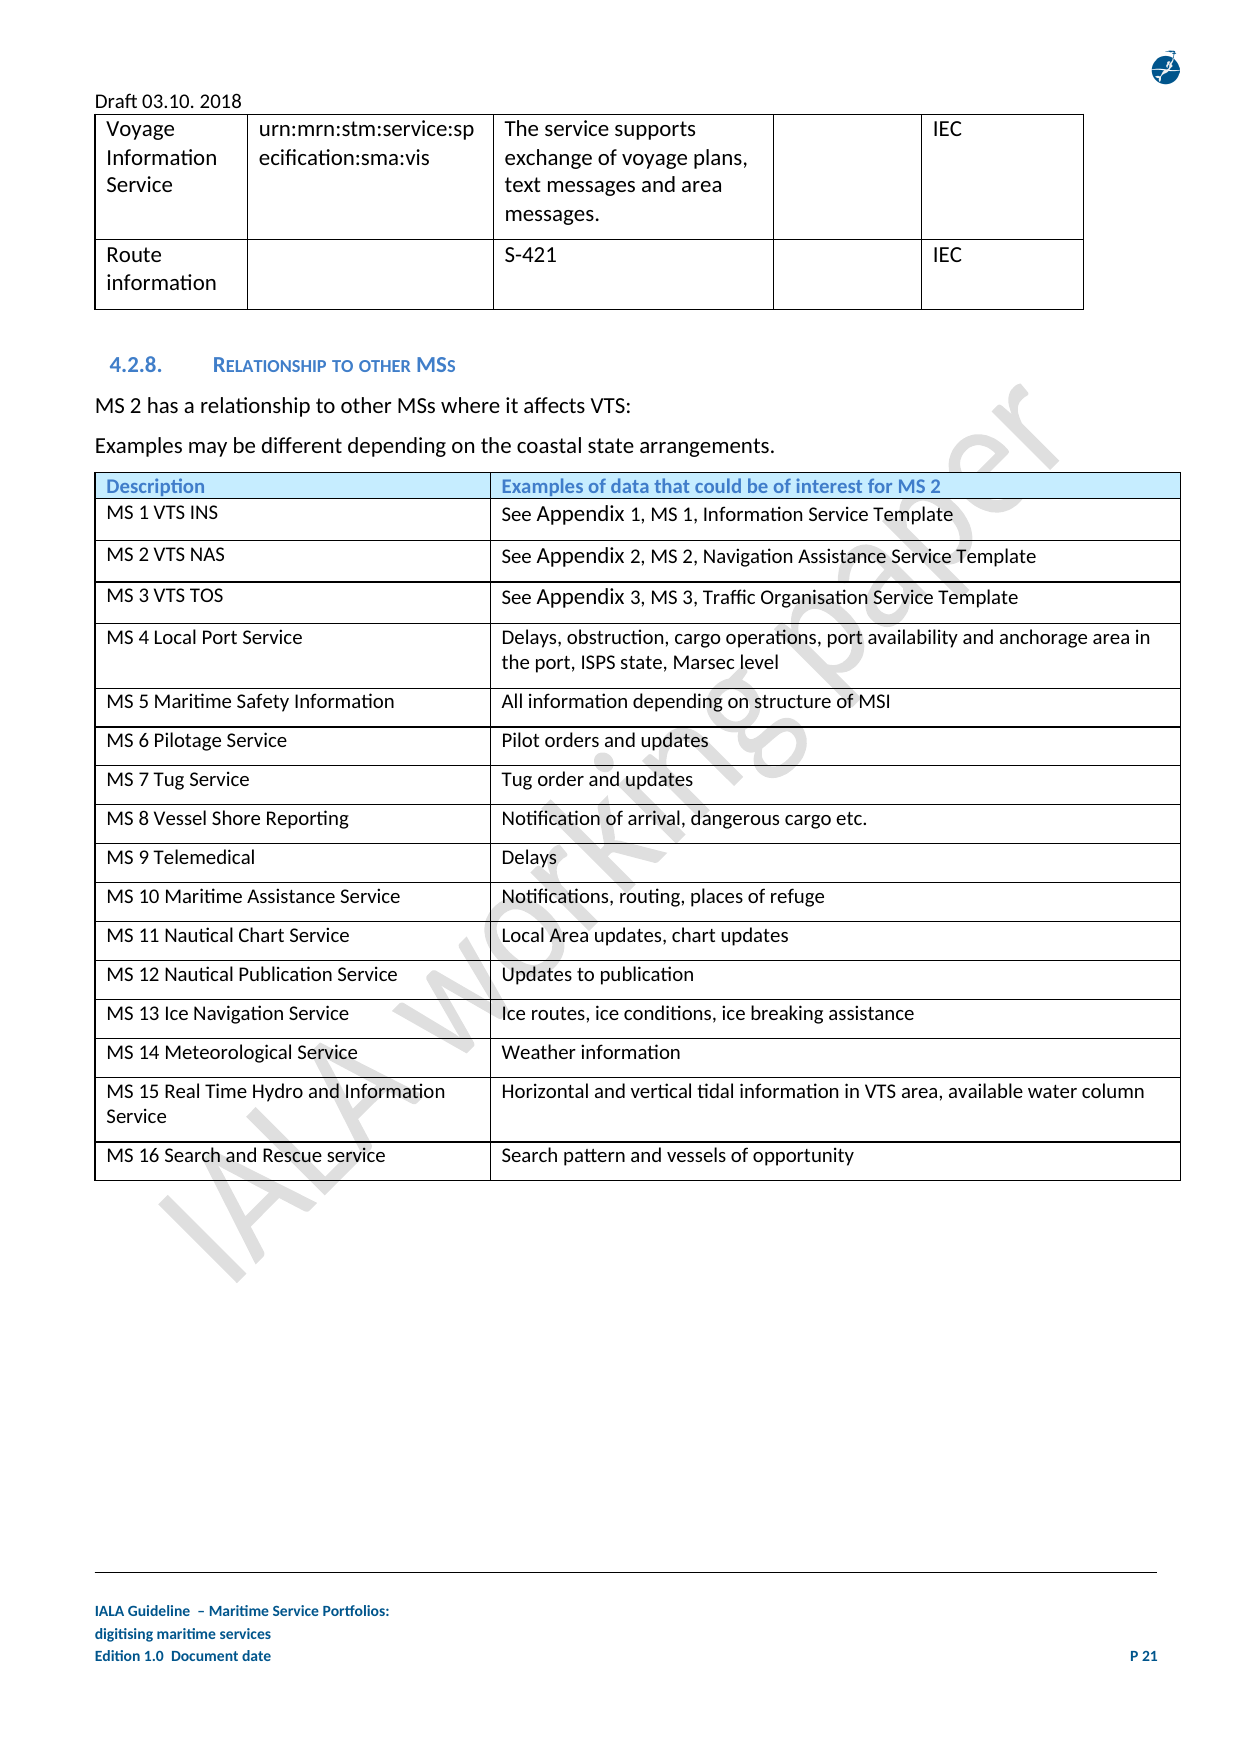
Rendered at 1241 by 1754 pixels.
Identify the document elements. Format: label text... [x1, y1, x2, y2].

table_cell Updates to publication [491, 961, 1180, 999]
table_cell MS 1 VTS INS [96, 499, 490, 540]
table_cell MS 15 Real Time Hydro and Information Service [96, 1078, 490, 1141]
table_cell Pilot orders and updates [491, 728, 1180, 765]
table_cell Search pattern and vessels of opportunity [491, 1143, 1180, 1180]
table_cell All information depending on structure of MSI [491, 689, 1180, 726]
table_cell Horizontal and vertical tidal information in VTS area, available water column [491, 1078, 1180, 1141]
table_cell [774, 115, 921, 239]
table_header Examples of data that could be of interest for MS 2 [491, 473, 1180, 498]
table_cell Tug order and updates [491, 766, 1180, 804]
table_cell [774, 240, 921, 309]
table_cell Ice routes, ice conditions, ice breaking assistance [491, 1000, 1180, 1038]
table_cell MS 4 Local Port Service [96, 624, 490, 687]
table_header Description [96, 473, 490, 498]
table_cell See Appendix 3, MS 3, Traffic Organisation Service Template [491, 583, 1180, 623]
table_cell MS 14 Meteorological Service [96, 1039, 490, 1077]
table_cell Voyage Information Service [96, 115, 247, 239]
table_cell MS 8 Vessel Shore Reporting [96, 805, 490, 843]
table_cell Weather information [491, 1039, 1180, 1077]
table_cell Notification of arrival, dangerous cargo etc. [491, 805, 1180, 843]
table_cell The service supports exchange of voyage plans, text messages and area messages. [494, 115, 773, 239]
table_cell See Appendix 1, MS 1, Information Service Template [491, 499, 1180, 540]
picture [1120, 0, 1239, 119]
subtitle Relationship to other MSs [109, 350, 1157, 378]
table_cell IEC [922, 240, 1083, 309]
table_cell MS 9 Telemedical [96, 844, 490, 882]
table_cell MS 5 Maritime Safety Information [96, 689, 490, 726]
table_cell MS 10 Maritime Assistance Service [96, 883, 490, 921]
table_cell MS 7 Tug Service [96, 766, 490, 804]
table_cell IEC [922, 115, 1083, 239]
table_cell Delays [491, 844, 1180, 882]
table_cell MS 3 VTS TOS [96, 583, 490, 623]
text MS 2 has a relationship to other MSs where it affects VTS: [94, 391, 1157, 419]
table_cell Delays, obstruction, cargo operations, port availability and anchorage area in the port, ISPS state, Marsec level [491, 624, 1180, 687]
table_cell MS 2 VTS NAS [96, 541, 490, 581]
table_cell Route information [96, 240, 247, 309]
table_cell MS 16 Search and Rescue service [96, 1143, 490, 1180]
table_cell MS 11 Nautical Chart Service [96, 922, 490, 960]
table_cell MS 13 Ice Navigation Service [96, 1000, 490, 1038]
table_cell urn:mrn:stm:service:specification:sma:vis [248, 115, 493, 239]
table_cell Local Area updates, chart updates [491, 922, 1180, 960]
table_cell MS 12 Nautical Publication Service [96, 961, 490, 999]
table_cell S-421 [494, 240, 773, 309]
table_cell See Appendix 2, MS 2, Navigation Assistance Service Template [491, 541, 1180, 581]
table_cell MS 6 Pilotage Service [96, 728, 490, 765]
table_cell Notifications, routing, places of refuge [491, 883, 1180, 921]
table_cell [248, 240, 493, 309]
text Examples may be different depending on the coastal state arrangements. [94, 431, 1157, 459]
